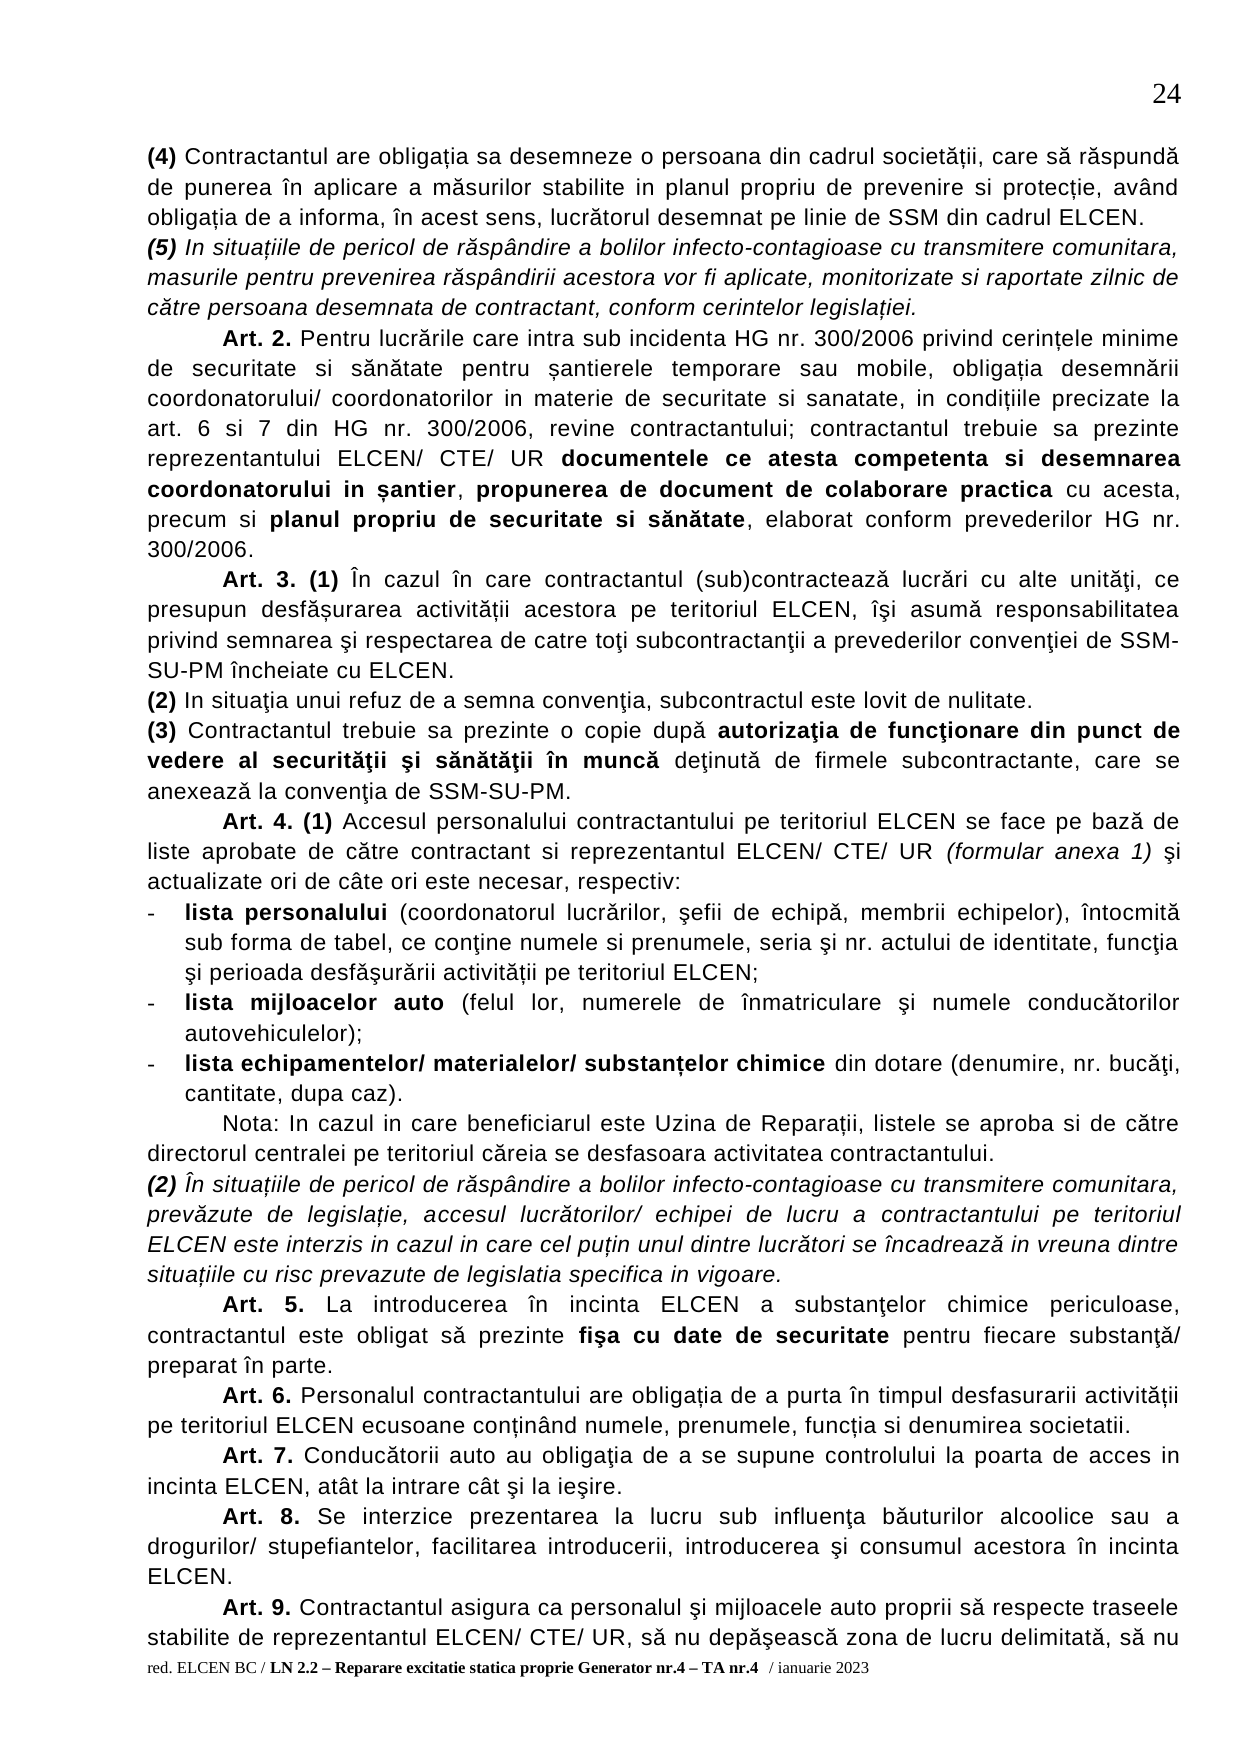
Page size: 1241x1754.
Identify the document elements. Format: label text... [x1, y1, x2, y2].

list lista personalului (coordonatorul lucrǎrilor, şefii de echipǎ, membrii echipelor), întocmită sub forma de tabel, ce conţine numele si prenumele, seria şi nr. actului de identitate, funcţia şi perioada desfǎşurǎrii activității pe teritoriul ELCEN; [147, 898, 1181, 985]
text Art. 4. (1) Accesul personalului contractantului pe teritoriul ELCEN se face pe bază de liste aprobate de către contractant si reprezentantul ELCEN/ CTE/ UR (formular anexa 1) şi actualizate ori de câte ori este necesar, respectiv: [147, 808, 1181, 894]
text Art. 7. Conducătorii auto au obligaţia de a se supune controlului la poarta de acces in incinta ELCEN, atât la intrare cât şi la ieşire. [147, 1442, 1181, 1499]
text Art. 3. (1) În cazul în care contractantul (sub)contracteazǎ lucrǎri cu alte unităţi, ce presupun desfășurarea activității acestora pe teritoriul ELCEN, îşi asumǎ responsabilitatea privind semnarea şi respectarea de catre toţi subcontractanţii a prevederilor convenţiei de SSM-SU-PM încheiate cu ELCEN. [147, 566, 1181, 683]
text Art. 2. Pentru lucrările care intra sub incidenta HG nr. 300/2006 privind cerințele minime de securitate si sănătate pentru șantierele temporare sau mobile, obligația desemnării coordonatorului/ coordonatorilor in materie de securitate si sanatate, in condițiile precizate la art. 6 si 7 din HG nr. 300/2006, revine contractantului; contractantul trebuie sa prezinte reprezentantului ELCEN/ CTE/ UR documentele ce atesta competenta si desemnarea coordonatorului in șantier, propunerea de document de colaborare practica cu acesta, precum si planul propriu de securitate si sănătate, elaborat conform prevederilor HG nr. 300/2006. [147, 324, 1181, 562]
list lista echipamentelor/ materialelor/ substanțelor chimice din dotare (denumire, nr. bucǎţi, cantitate, dupa caz). [147, 1050, 1181, 1106]
text (4) Contractantul are obligația sa desemneze o persoana din cadrul societății, care să răspundă de punerea în aplicare a măsurilor stabilite in planul propriu de prevenire si protecție, având obligația de a informa, în acest sens, lucrătorul desemnat pe linie de SSM din cadrul ELCEN. [147, 143, 1181, 230]
text (2) In situaţia unui refuz de a semna convenţia, subcontractul este lovit de nulitate. [147, 687, 1181, 713]
text (3) Contractantul trebuie sa prezinte o copie dupǎ autorizaţia de funcţionare din punct de vedere al securităţii şi sănătăţii în muncă deţinutǎ de firmele subcontractante, care se anexeazǎ la convenţia de SSM-SU-PM. [147, 717, 1181, 804]
text Nota: In cazul in care beneficiarul este Uzina de Reparații, listele se aproba si de către directorul centralei pe teritoriul căreia se desfasoara activitatea contractantului. [147, 1110, 1181, 1167]
text Art. 8. Se interzice prezentarea la lucru sub influenţa bǎuturilor alcoolice sau a drogurilor/ stupefiantelor, facilitarea introducerii, introducerea şi consumul acestora în incinta ELCEN. [147, 1503, 1181, 1590]
text Art. 5. La introducerea în incinta ELCEN a substanţelor chimice periculoase, contractantul este obligat sǎ prezinte fişa cu date de securitate pentru fiecare substanţǎ/ preparat în parte. [147, 1291, 1181, 1378]
list lista mijloacelor auto (felul lor, numerele de înmatriculare şi numele conducǎtorilor autovehiculelor); [147, 989, 1181, 1046]
text (5) In situațiile de pericol de răspândire a bolilor infecto-contagioase cu transmitere comunitara, masurile pentru prevenirea răspândirii acestora vor fi aplicate, monitorizate si raportate zilnic de către persoana desemnata de contractant, conform cerintelor legislației. [147, 234, 1181, 321]
text Art. 6. Personalul contractantului are obligația de a purta în timpul desfasurarii activității pe teritoriul ELCEN ecusoane conținând numele, prenumele, funcția si denumirea societatii. [147, 1382, 1181, 1439]
text (2) În situațiile de pericol de răspândire a bolilor infecto-contagioase cu transmitere comunitara, prevăzute de legislație, accesul lucrătorilor/ echipei de lucru a contractantului pe teritoriul ELCEN este interzis in cazul in care cel puțin unul dintre lucrători se încadrează in vreuna dintre situațiile cu risc prevazute de legislatia specifica in vigoare. [147, 1171, 1181, 1288]
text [147, 1593, 1181, 1650]
